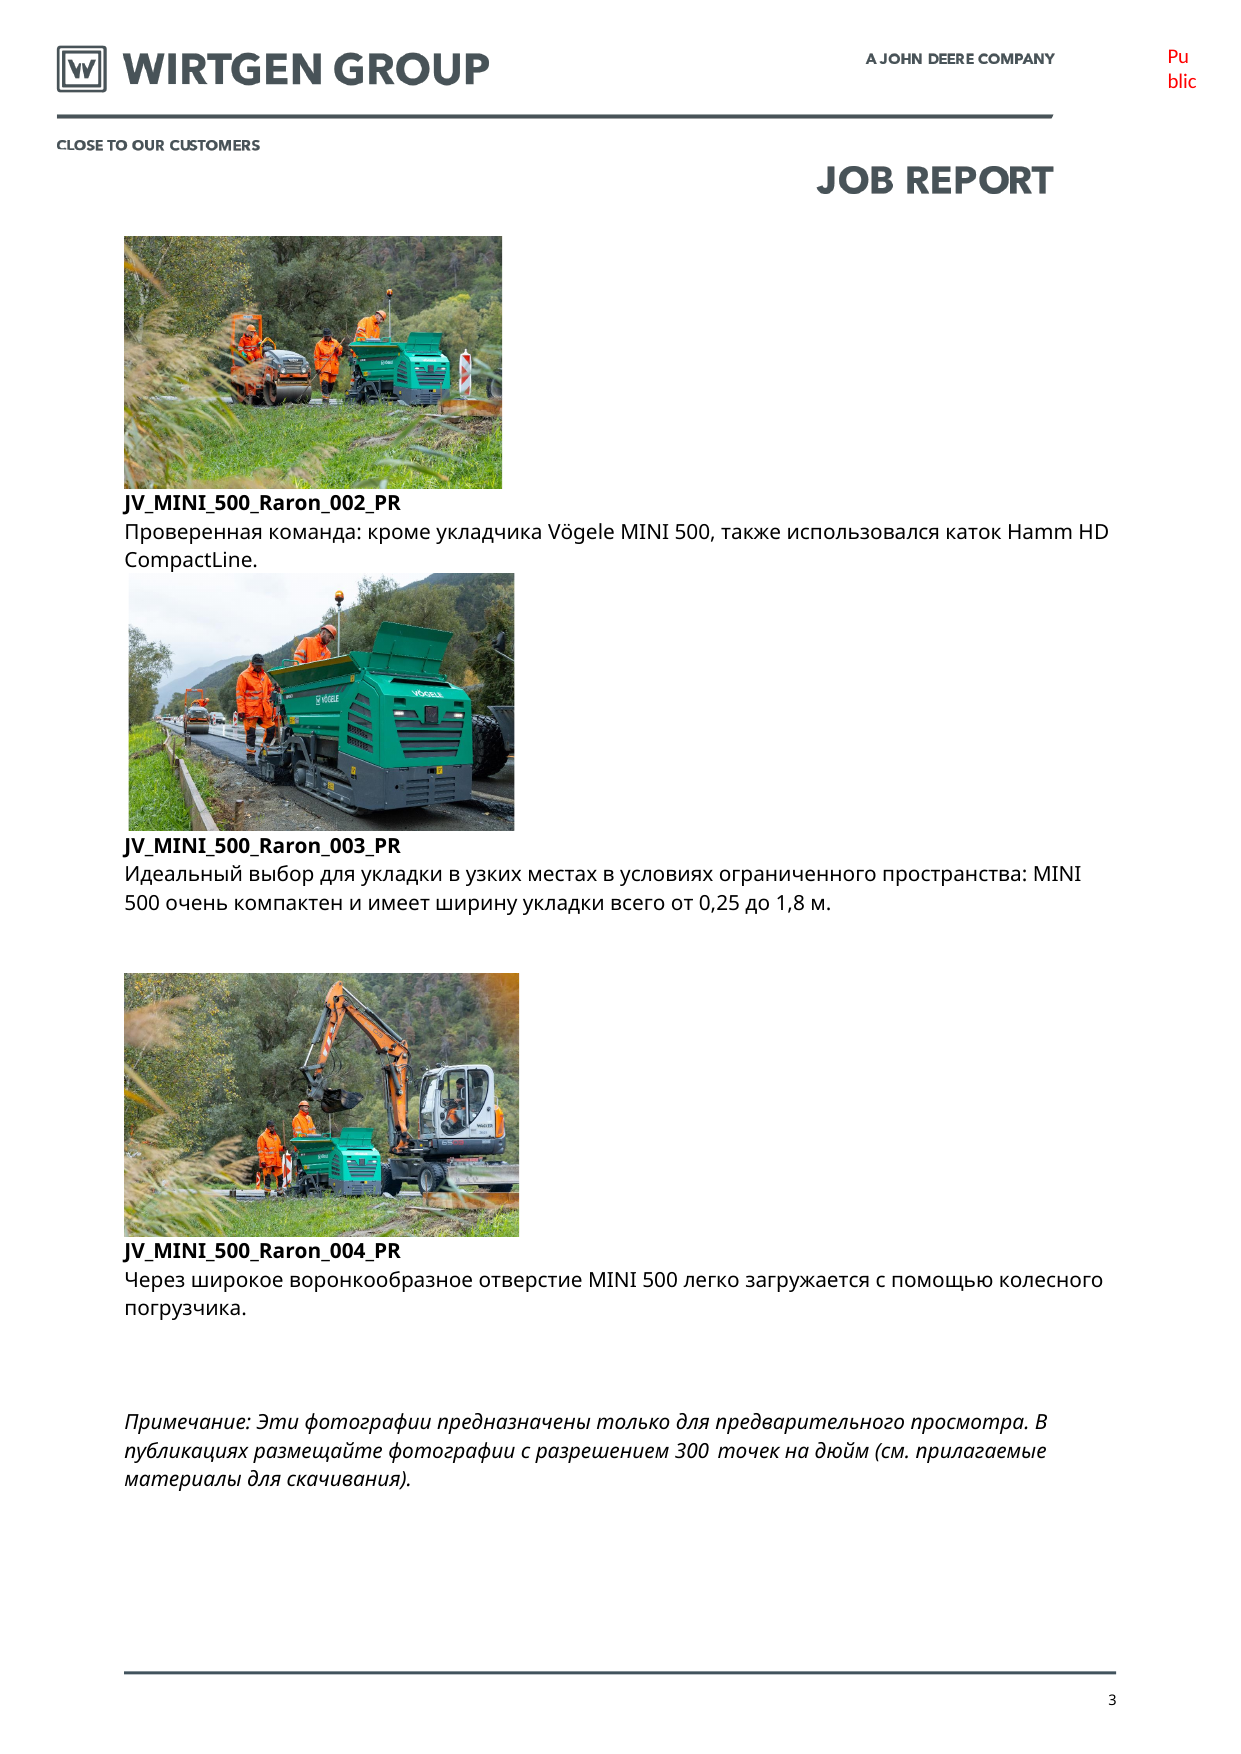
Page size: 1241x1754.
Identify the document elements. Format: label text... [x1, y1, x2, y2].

picture [124, 973, 520, 1237]
picture [124, 236, 503, 489]
text Через широкое воронкообразное отверстие MINI 500 легко загружается с помощью колесного погрузчика. [124, 1265, 1116, 1322]
text Примечание: Эти фотографии предназначены только для предварительного просмотра. В публикациях размещайте фотографии с разрешением 300 точек на дюйм (см. прилагаемые материалы для скачивания). [124, 1407, 1116, 1493]
picture [53, 45, 1062, 196]
text JV_MINI_500_Raron_003_PR [124, 831, 1116, 859]
picture [128, 573, 515, 831]
text Идеальный выбор для укладки в узких местах в условиях ограниченного пространства: MINI 500 очень компактен и имеет ширину укладки всего от 0,25 до 1,8 м. [124, 859, 1116, 916]
text JV_MINI_500_Raron_002_PR Проверенная команда: кроме укладчика Vögele MINI 500, также использовался каток Hamm HD CompactLine. [124, 488, 1116, 574]
text JV_MINI_500_Raron_004_PR [124, 1237, 1116, 1265]
